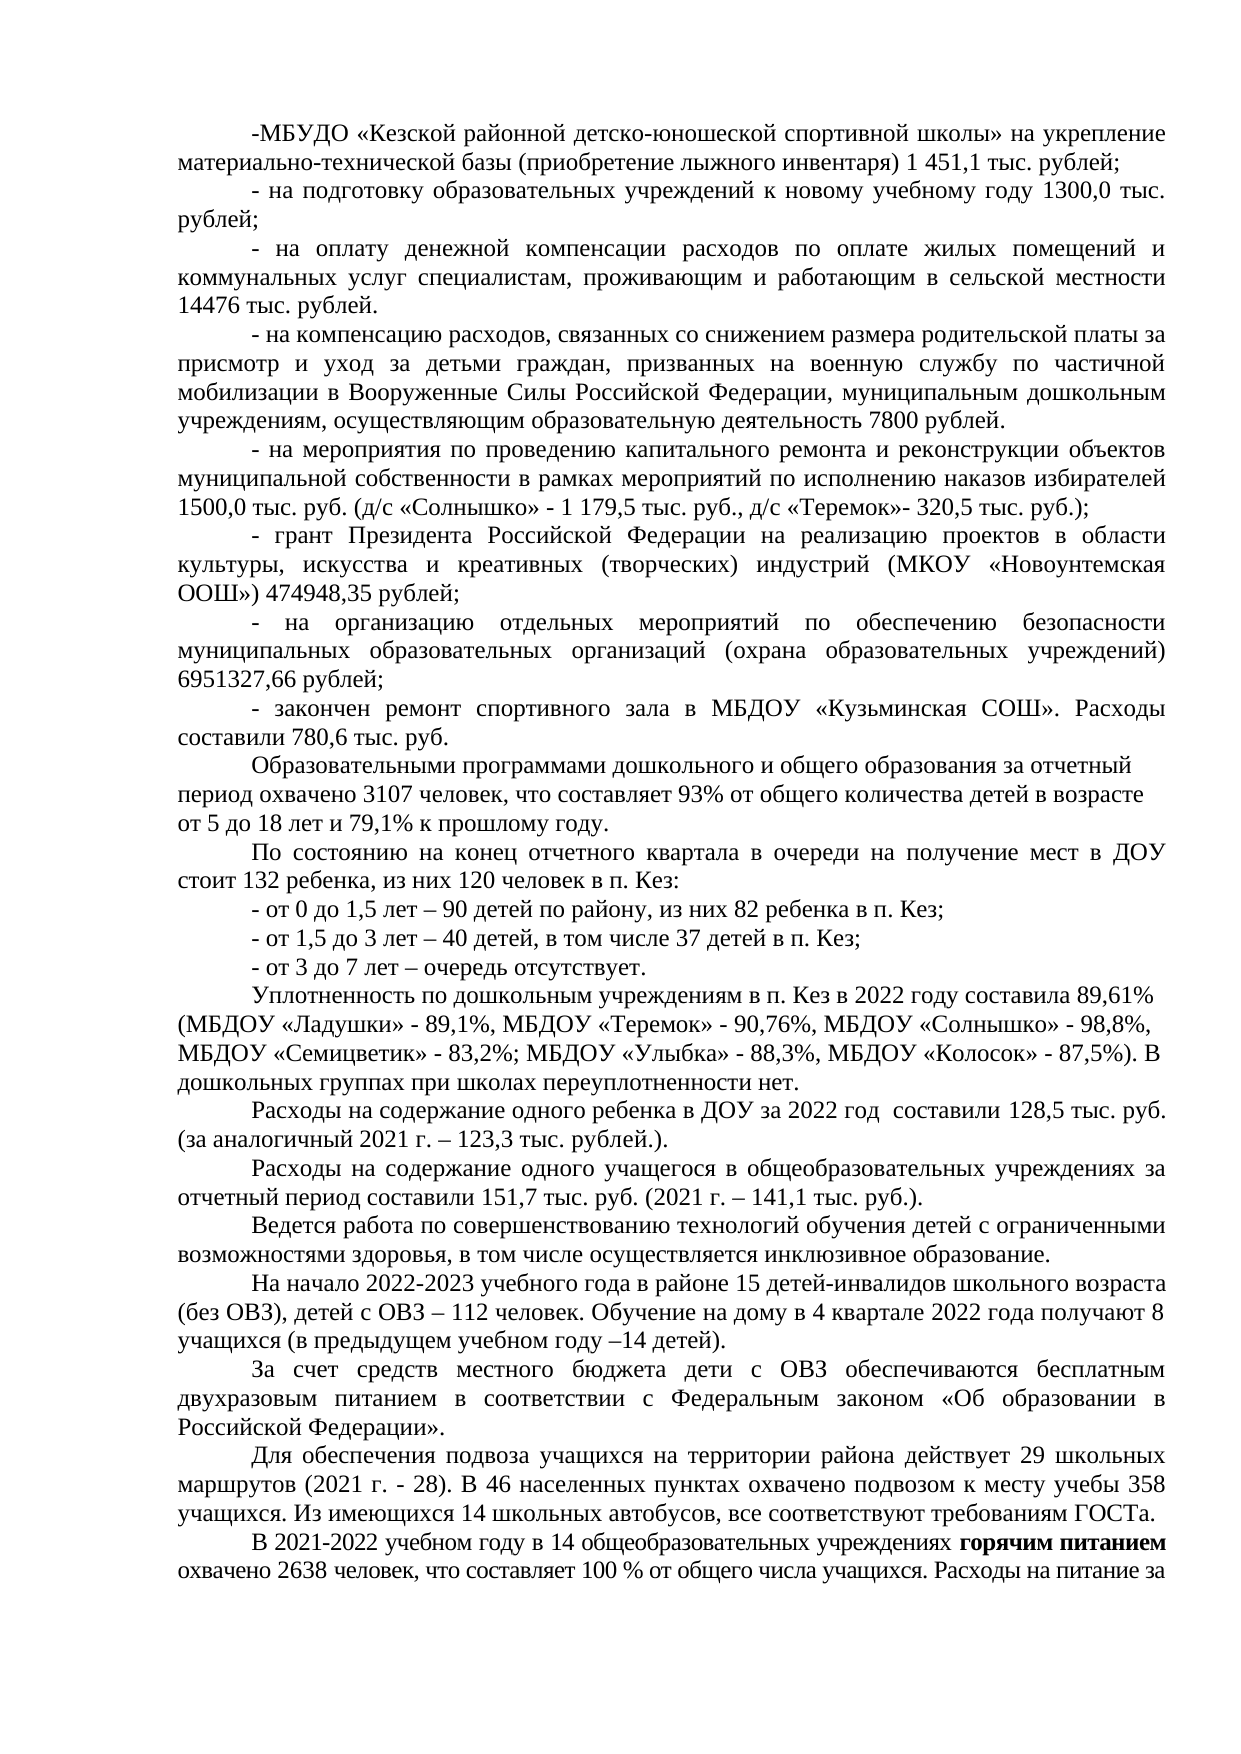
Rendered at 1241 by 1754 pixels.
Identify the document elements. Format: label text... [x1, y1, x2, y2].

text Уплотненность по дошкольным учреждениям в п. Кез в 2022 году составила 89,61% (МБДОУ «Ладушки» - 89,1%, МБДОУ «Теремок» - 90,76%, МБДОУ «Солнышко» - 98,8%, МБДОУ «Семицветик» - 83,2%; МБДОУ «Улыбка» - 88,3%, МБДОУ «Колосок» - 87,5%). В дошкольных группах при школах переуплотненности нет. [177, 981, 1167, 1096]
text - от 1,5 до 3 лет – 40 детей, в том числе 37 детей в п. Кез; [177, 923, 1167, 952]
text - закончен ремонт спортивного зала в МБДОУ «Кузьминская СОШ». Расходы составили 780,6 тыс. руб. [177, 693, 1167, 751]
text Расходы на содержание одного учащегося в общеобразовательных учреждениях за отчетный период составили 151,7 тыс. руб. (2021 г. – 141,1 тыс. руб.). [177, 1153, 1167, 1211]
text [177, 1527, 1167, 1584]
text Для обеспечения подвоза учащихся на территории района действует 29 школьных маршрутов (2021 г. - 28). В 46 населенных пунктах охвачено подвозом к месту учебы 358 учащихся. Из имеющихся 14 школьных автобусов, все соответствуют требованиям ГОСТа. [177, 1441, 1167, 1527]
text - грант Президента Российской Федерации на реализацию проектов в области культуры, искусства и креативных (творческих) индустрий (МКОУ «Новоунтемская ООШ») 474948,35 рублей; [177, 521, 1167, 607]
text - на организацию отдельных мероприятий по обеспечению безопасности муниципальных образовательных организаций (охрана образовательных учреждений) 6951327,66 рублей; [177, 607, 1167, 693]
text - от 0 до 1,5 лет – 90 детей по району, из них 82 ребенка в п. Кез; [177, 894, 1167, 923]
text -МБУДО «Кезской районной детско-юношеской спортивной школы» на укрепление материально-технической базы (приобретение лыжного инвентаря) 1 451,1 тыс. рублей; [177, 118, 1167, 176]
text - на мероприятия по проведению капитального ремонта и реконструкции объектов муниципальной собственности в рамках мероприятий по исполнению наказов избирателей 1500,0 тыс. руб. (д/с «Солнышко» - 1 179,5 тыс. руб., д/с «Теремок»- 320,5 тыс. руб.); [177, 434, 1167, 521]
text Ведется работа по совершенствованию технологий обучения детей с ограниченными возможностями здоровья, в том числе осуществляется инклюзивное образование. [177, 1211, 1167, 1268]
text На начало 2022-2023 учебного года в районе 15 детей-инвалидов школьного возраста (без ОВЗ), детей с ОВЗ – 112 человек. Обучение на дому в 4 квартале 2022 года получают 8 учащихся (в предыдущем учебном году –14 детей). [177, 1268, 1167, 1354]
text - на компенсацию расходов, связанных со снижением размера родительской платы за присмотр и уход за детьми граждан, призванных на военную службу по частичной мобилизации в Вооруженные Силы Российской Федерации, муниципальным дошкольным учреждениям, осуществляющим образовательную деятельность 7800 рублей. [177, 319, 1167, 434]
text - на оплату денежной компенсации расходов по оплате жилых помещений и коммунальных услуг специалистам, проживающим и работающим в сельской местности 14476 тыс. рублей. [177, 233, 1167, 319]
text Образовательными программами дошкольного и общего образования за отчетный период охвачено 3107 человек, что составляет 93% от общего количества детей в возрасте от 5 до 18 лет и 79,1% к прошлому году. [177, 751, 1167, 837]
text - на подготовку образовательных учреждений к новому учебному году 1300,0 тыс. рублей; [177, 176, 1167, 233]
text По состоянию на конец отчетного квартала в очереди на получение мест в ДОУ стоит 132 ребенка, из них 120 человек в п. Кез: [177, 837, 1167, 894]
text За счет средств местного бюджета дети с ОВЗ обеспечиваются бесплатным двухразовым питанием в соответствии с Федеральным законом «Об образовании в Российской Федерации». [177, 1354, 1167, 1441]
text Расходы на содержание одного ребенка в ДОУ за 2022 год составили 128,5 тыс. руб. (за аналогичный 2021 г. – 123,3 тыс. рублей.). [177, 1096, 1167, 1153]
text - от 3 до 7 лет – очередь отсутствует. [177, 952, 1167, 981]
